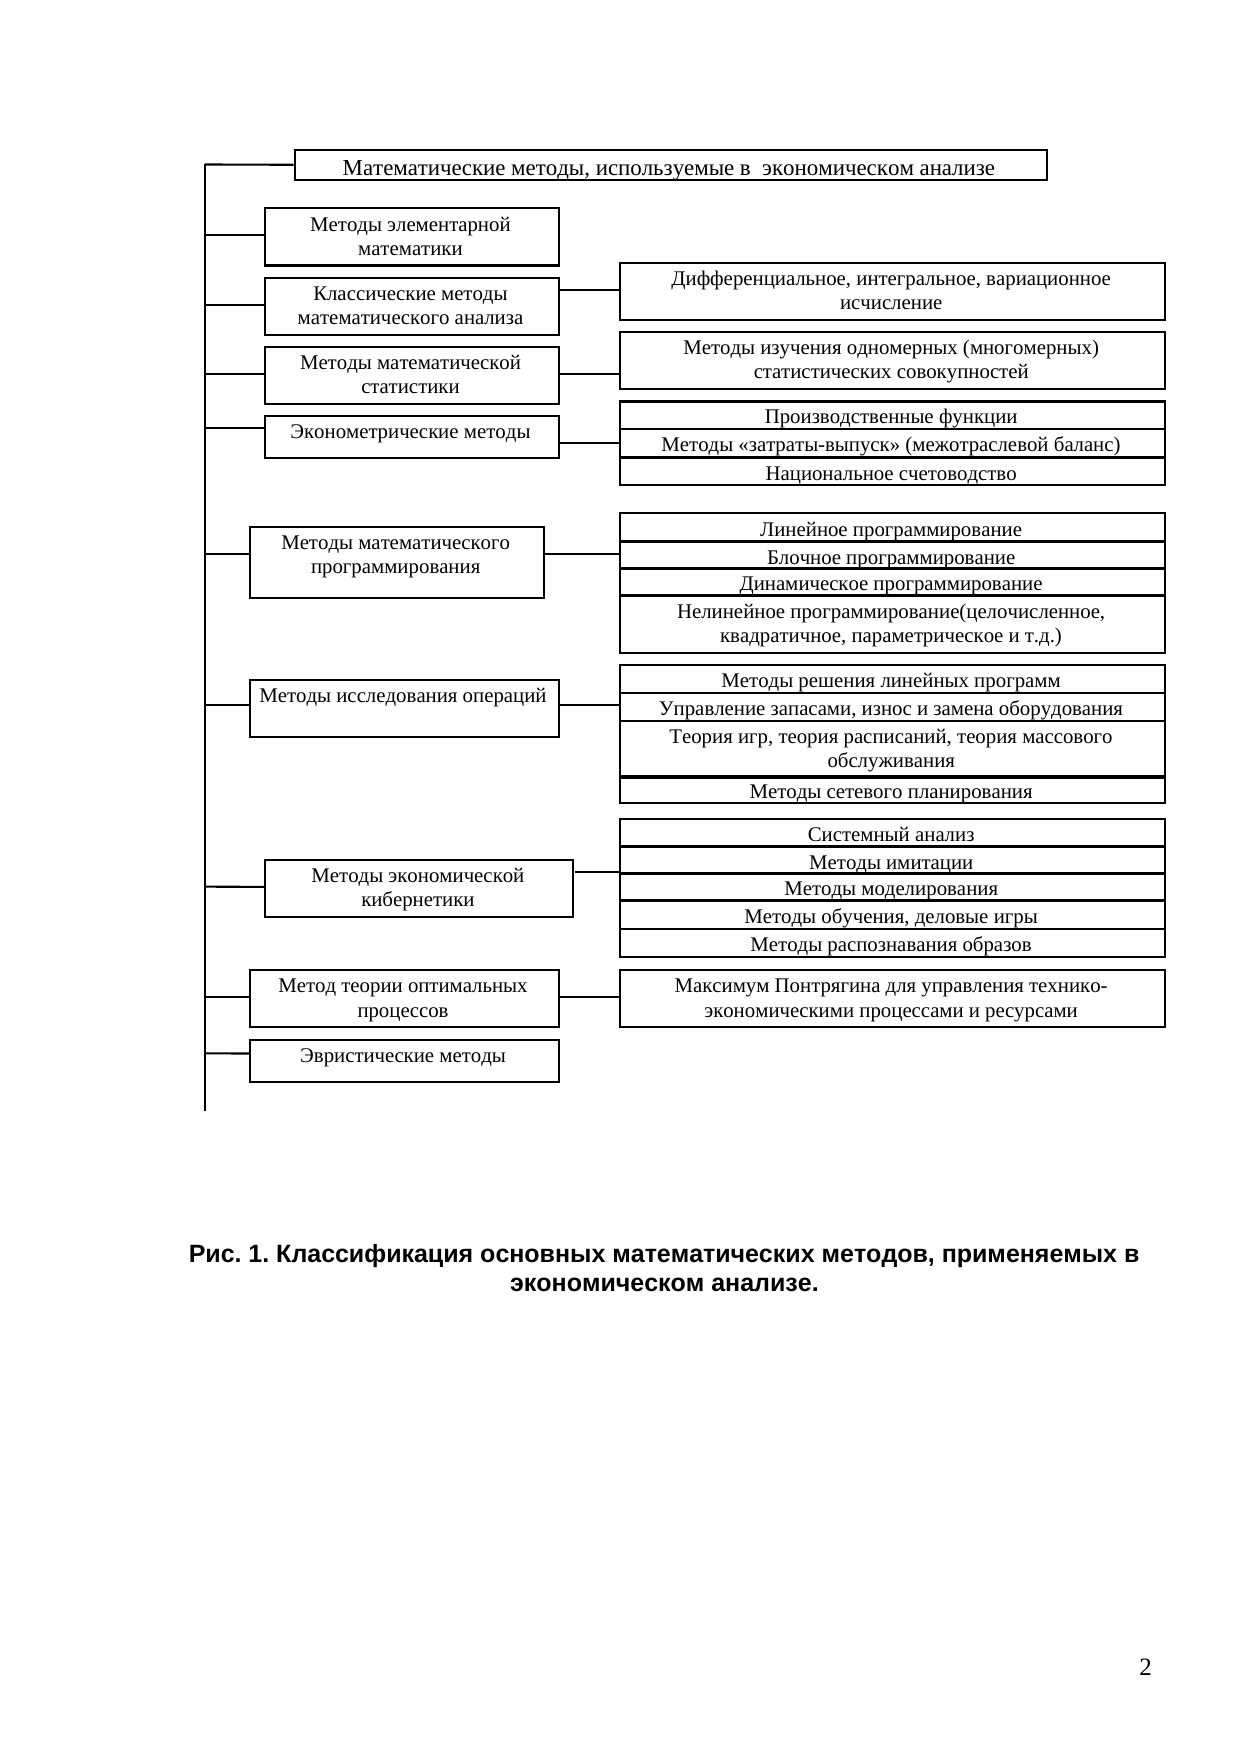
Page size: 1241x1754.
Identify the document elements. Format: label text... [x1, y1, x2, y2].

text Рис. 1. Классификация основных математических методов, применяемых в экономическом анализе. [177, 1239, 1152, 1297]
